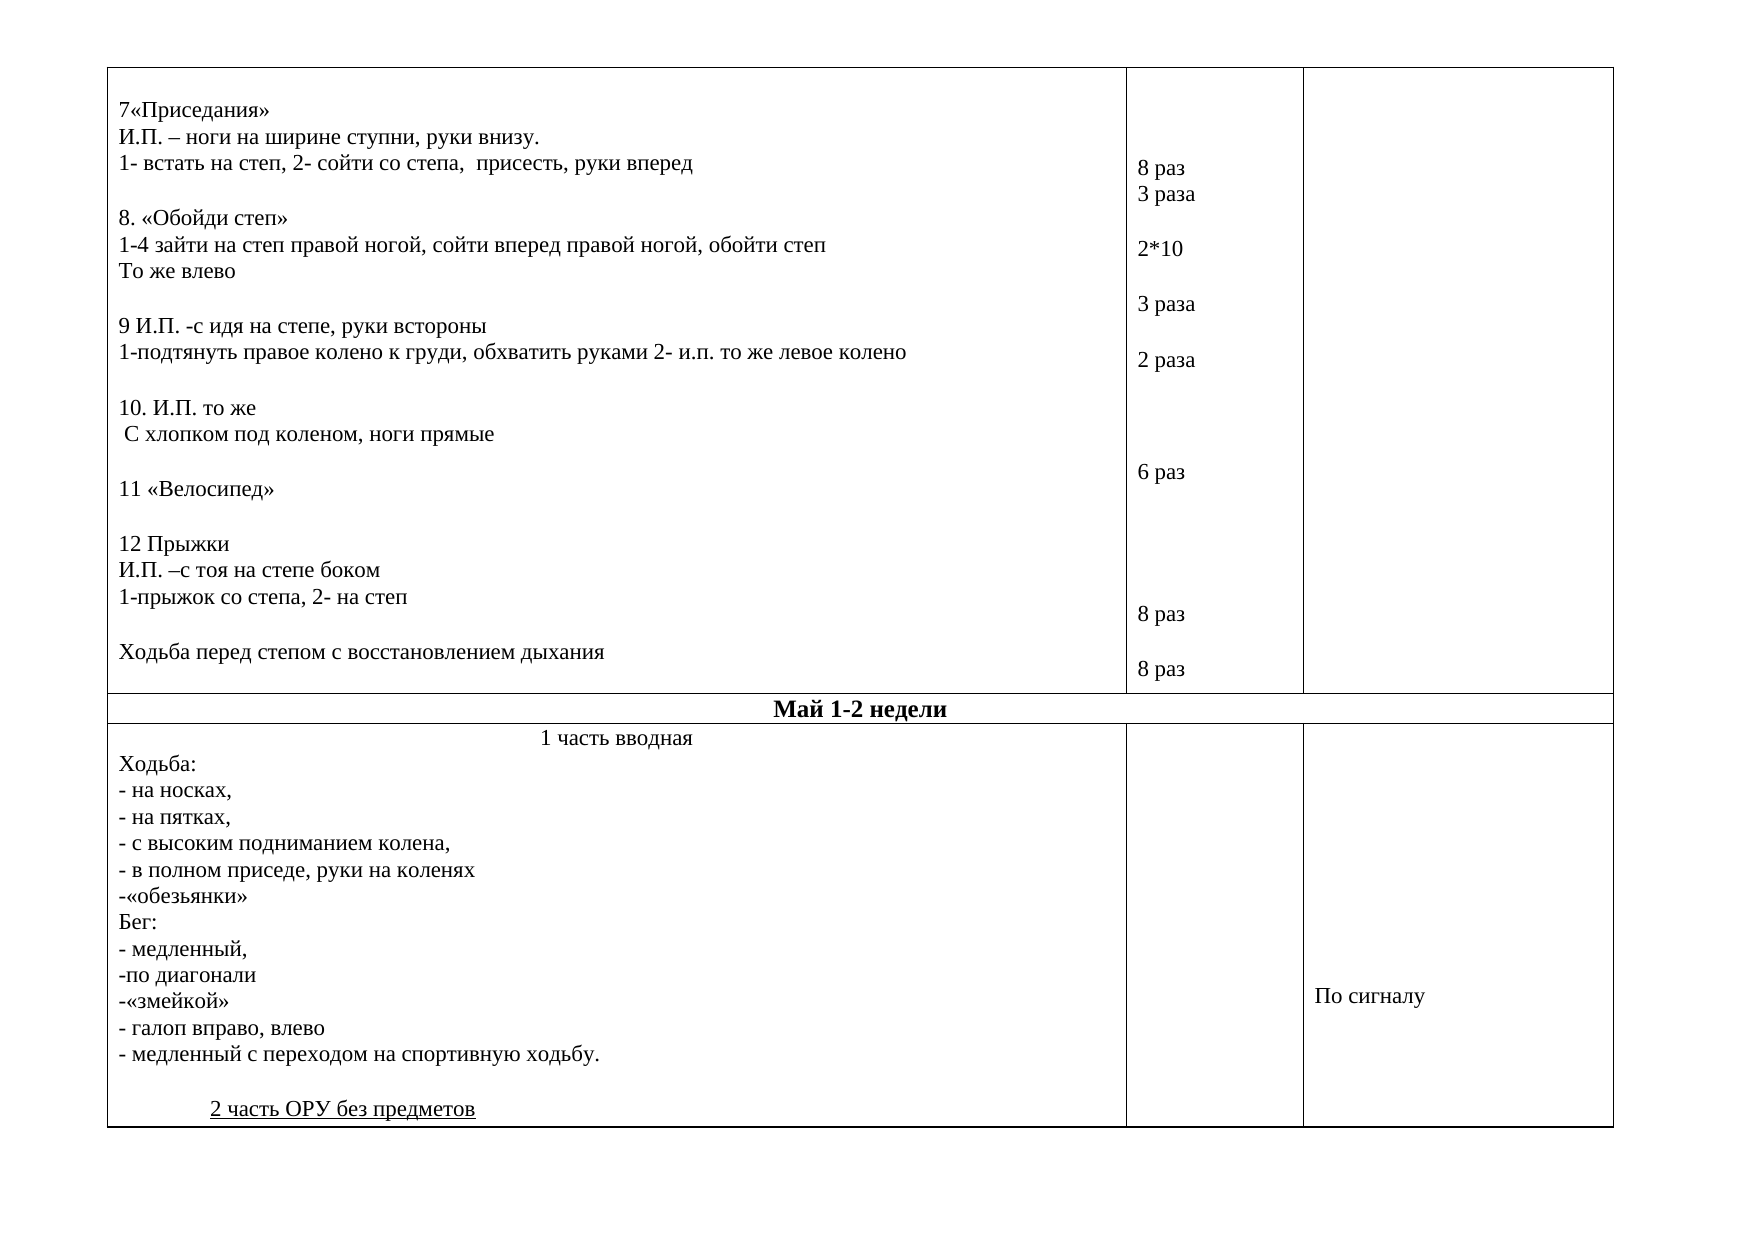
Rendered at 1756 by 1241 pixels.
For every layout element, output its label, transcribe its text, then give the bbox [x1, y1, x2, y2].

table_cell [1304, 724, 1613, 1126]
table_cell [108, 724, 1126, 1126]
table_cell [1127, 724, 1303, 1126]
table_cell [1304, 68, 1613, 693]
table_cell Май 1-2 недели [108, 694, 1613, 723]
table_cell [1127, 68, 1303, 693]
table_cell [108, 68, 1126, 693]
